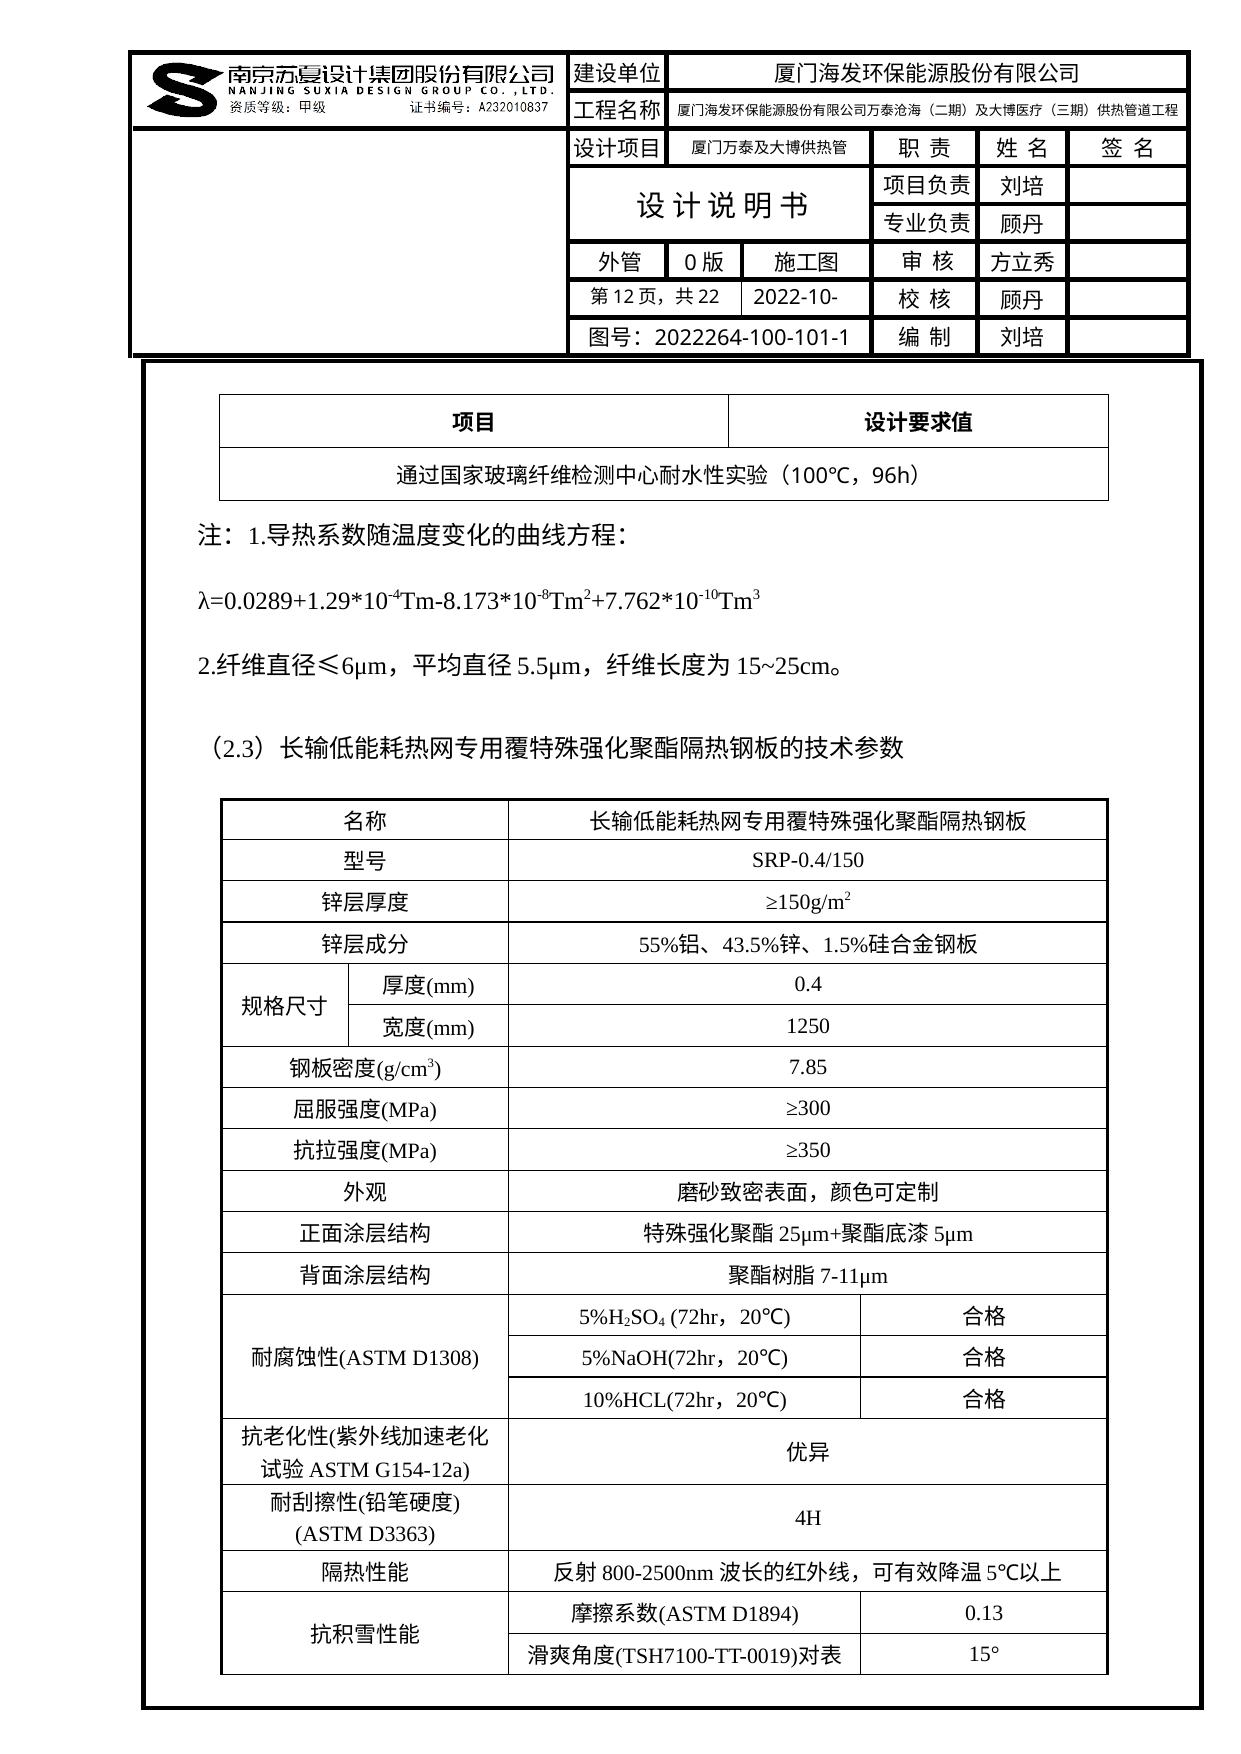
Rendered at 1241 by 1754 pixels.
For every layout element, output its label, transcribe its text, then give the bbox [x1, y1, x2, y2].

table_cell 反射800-2500nm 波长的红外线，可有效降温5℃以上 [509, 1551, 1106, 1591]
table_cell 合格 [861, 1378, 1106, 1418]
table_header 名称 [223, 801, 508, 839]
text （2.3）长输低能耗热网专用覆特殊强化聚酯隔热钢板的技术参数 [148, 714, 1181, 779]
table_cell 4H [509, 1485, 1106, 1550]
table_cell 抗拉强度(MPa) [223, 1129, 508, 1169]
table_cell 抗积雪性能 [223, 1592, 508, 1674]
table_cell 屈服强度(MPa) [223, 1088, 508, 1128]
table_cell 合格 [861, 1336, 1106, 1376]
table_cell 摩擦系数(ASTM D1894) [509, 1592, 860, 1632]
table_header 设计要求值 [729, 395, 1108, 447]
table_cell 隔热性能 [223, 1551, 508, 1591]
table_cell 厚度(mm) [349, 964, 508, 1004]
table_cell 0.13 [861, 1592, 1106, 1632]
table_cell ≥350 [509, 1129, 1106, 1169]
table_cell 正面涂层结构 [223, 1212, 508, 1252]
table_cell 通过国家玻璃纤维检测中心耐水性实验（100℃，96h） [220, 448, 1108, 500]
table_cell 耐刮擦性(铅笔硬度) (ASTM D3363) [223, 1485, 508, 1550]
table_cell 优异 [509, 1419, 1106, 1484]
table_cell 特殊强化聚酯25μm+聚酯底漆5μm [509, 1212, 1106, 1252]
table_cell ≥150g/m2 [509, 881, 1106, 921]
table_cell 耐腐蚀性(ASTM D1308) [223, 1295, 508, 1418]
table_cell 宽度(mm) [349, 1005, 508, 1046]
table_cell 0.4 [509, 964, 1106, 1004]
table_header 长输低能耗热网专用覆特殊强化聚酯隔热钢板 [509, 801, 1106, 839]
table_cell 抗老化性(紫外线加速老化试验ASTM G154-12a) [223, 1419, 508, 1484]
table_cell 5%NaOH(72hr，20℃) [509, 1336, 860, 1376]
table_cell 锌层厚度 [223, 881, 508, 921]
table_header 项目 [220, 395, 728, 447]
table_cell 7.85 [509, 1047, 1106, 1087]
table_cell 5%H2SO4 (72hr，20℃) [509, 1295, 860, 1335]
picture [141, 55, 568, 126]
table_cell 背面涂层结构 [223, 1253, 508, 1294]
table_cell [509, 1634, 860, 1674]
table_cell 规格尺寸 [223, 964, 348, 1046]
text λ=0.0289+1.29*10-4Tm-8.173*10-8Tm2+7.762*10-10Tm3 [148, 584, 1181, 617]
table_cell 聚酯树脂7-11μm [509, 1253, 1106, 1294]
table_cell SRP-0.4/150 [509, 840, 1106, 880]
table_cell 型号 [223, 840, 508, 880]
text 注：1.导热系数随温度变化的曲线方程： [148, 501, 1181, 566]
table_cell 1250 [509, 1005, 1106, 1046]
table_cell 合格 [861, 1295, 1106, 1335]
table_cell 10%HCL(72hr，20℃) [509, 1378, 860, 1418]
table_cell 磨砂致密表面，颜色可定制 [509, 1171, 1106, 1211]
table_cell 外观 [223, 1171, 508, 1211]
table_cell 55%铝、43.5%锌、1.5%硅合金钢板 [509, 923, 1106, 963]
table_cell 锌层成分 [223, 923, 508, 963]
table_cell 15° [861, 1634, 1106, 1674]
table_cell ≥300 [509, 1088, 1106, 1128]
table_cell 钢板密度(g/cm3) [223, 1047, 508, 1087]
text 2.纤维直径≤6μm，平均直径5.5μm，纤维长度为15~25cm。 [148, 631, 1181, 696]
